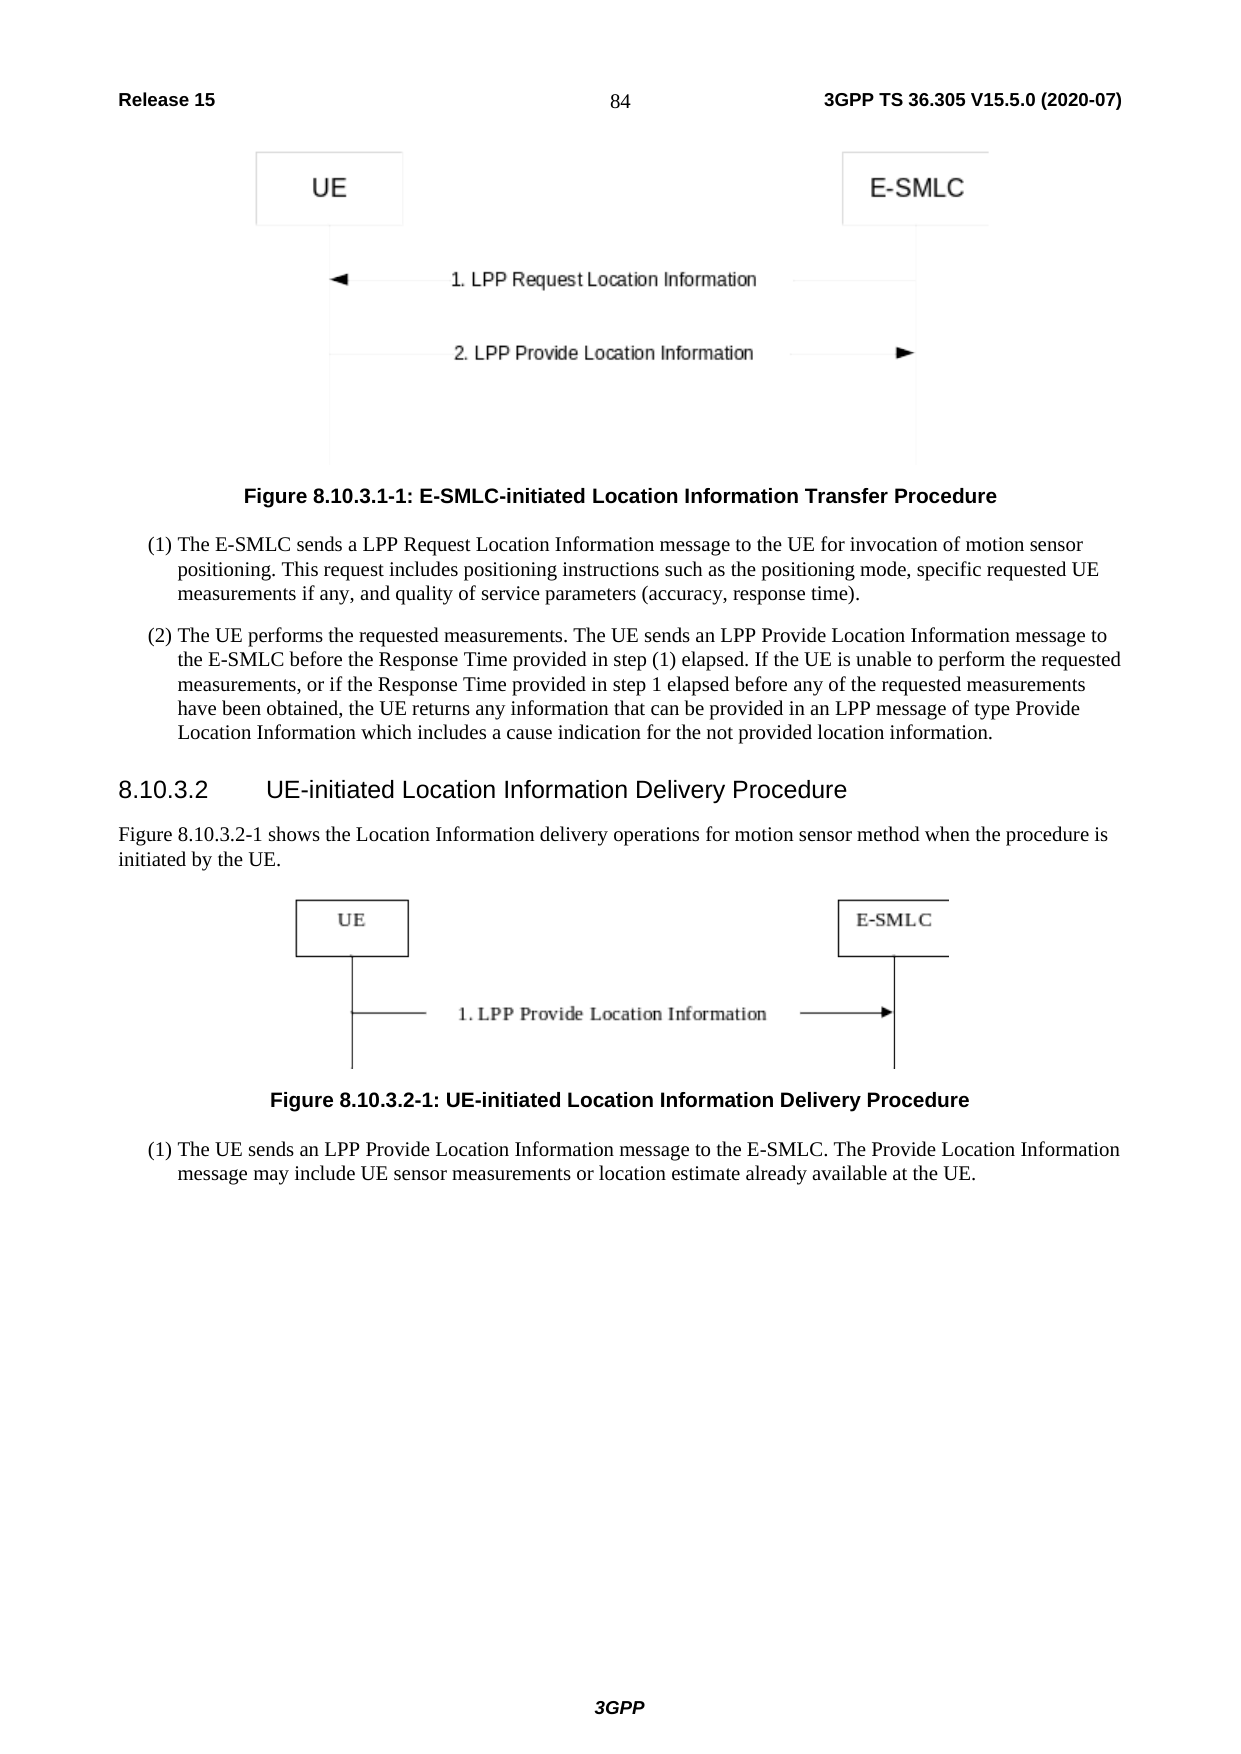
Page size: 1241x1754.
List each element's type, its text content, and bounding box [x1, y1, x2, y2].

text Figure 8.10.3.2-1 shows the Location Information delivery operations for motion sensor method when the procedure is initiated by the UE. [118, 822, 1122, 871]
text (1) The UE sends an LPP Provide Location Information message to the E-SMLC. The Provide Location Information message may include UE sensor measurements or location estimate already available at the UE. [148, 1137, 1122, 1185]
text (2) The UE performs the requested measurements. The UE sends an LPP Provide Location Information message to the E-SMLC before the Response Time provided in step (1) elapsed. If the UE is unable to perform the requested measurements, or if the Response Time provided in step 1 elapsed before any of the requested measurements have been obtained, the UE returns any information that can be provided in an LPP message of type Provide Location Information which includes a cause indication for the not provided location information. [148, 623, 1122, 744]
text Figure 8.10.3.1-1: E-SMLC-initiated Location Information Transfer Procedure [118, 483, 1122, 507]
text (1) The E-SMLC sends a LPP Request Location Information message to the UE for invocation of motion sensor positioning. This request includes positioning instructions such as the positioning mode, specific requested UE measurements if any, and quality of service parameters (accuracy, response time). [148, 532, 1122, 604]
subtitle 8.10.3.2 UE-initiated Location Information Delivery Procedure [118, 775, 1122, 804]
text Figure 8.10.3.2-1: UE-initiated Location Information Delivery Procedure [118, 1088, 1122, 1112]
